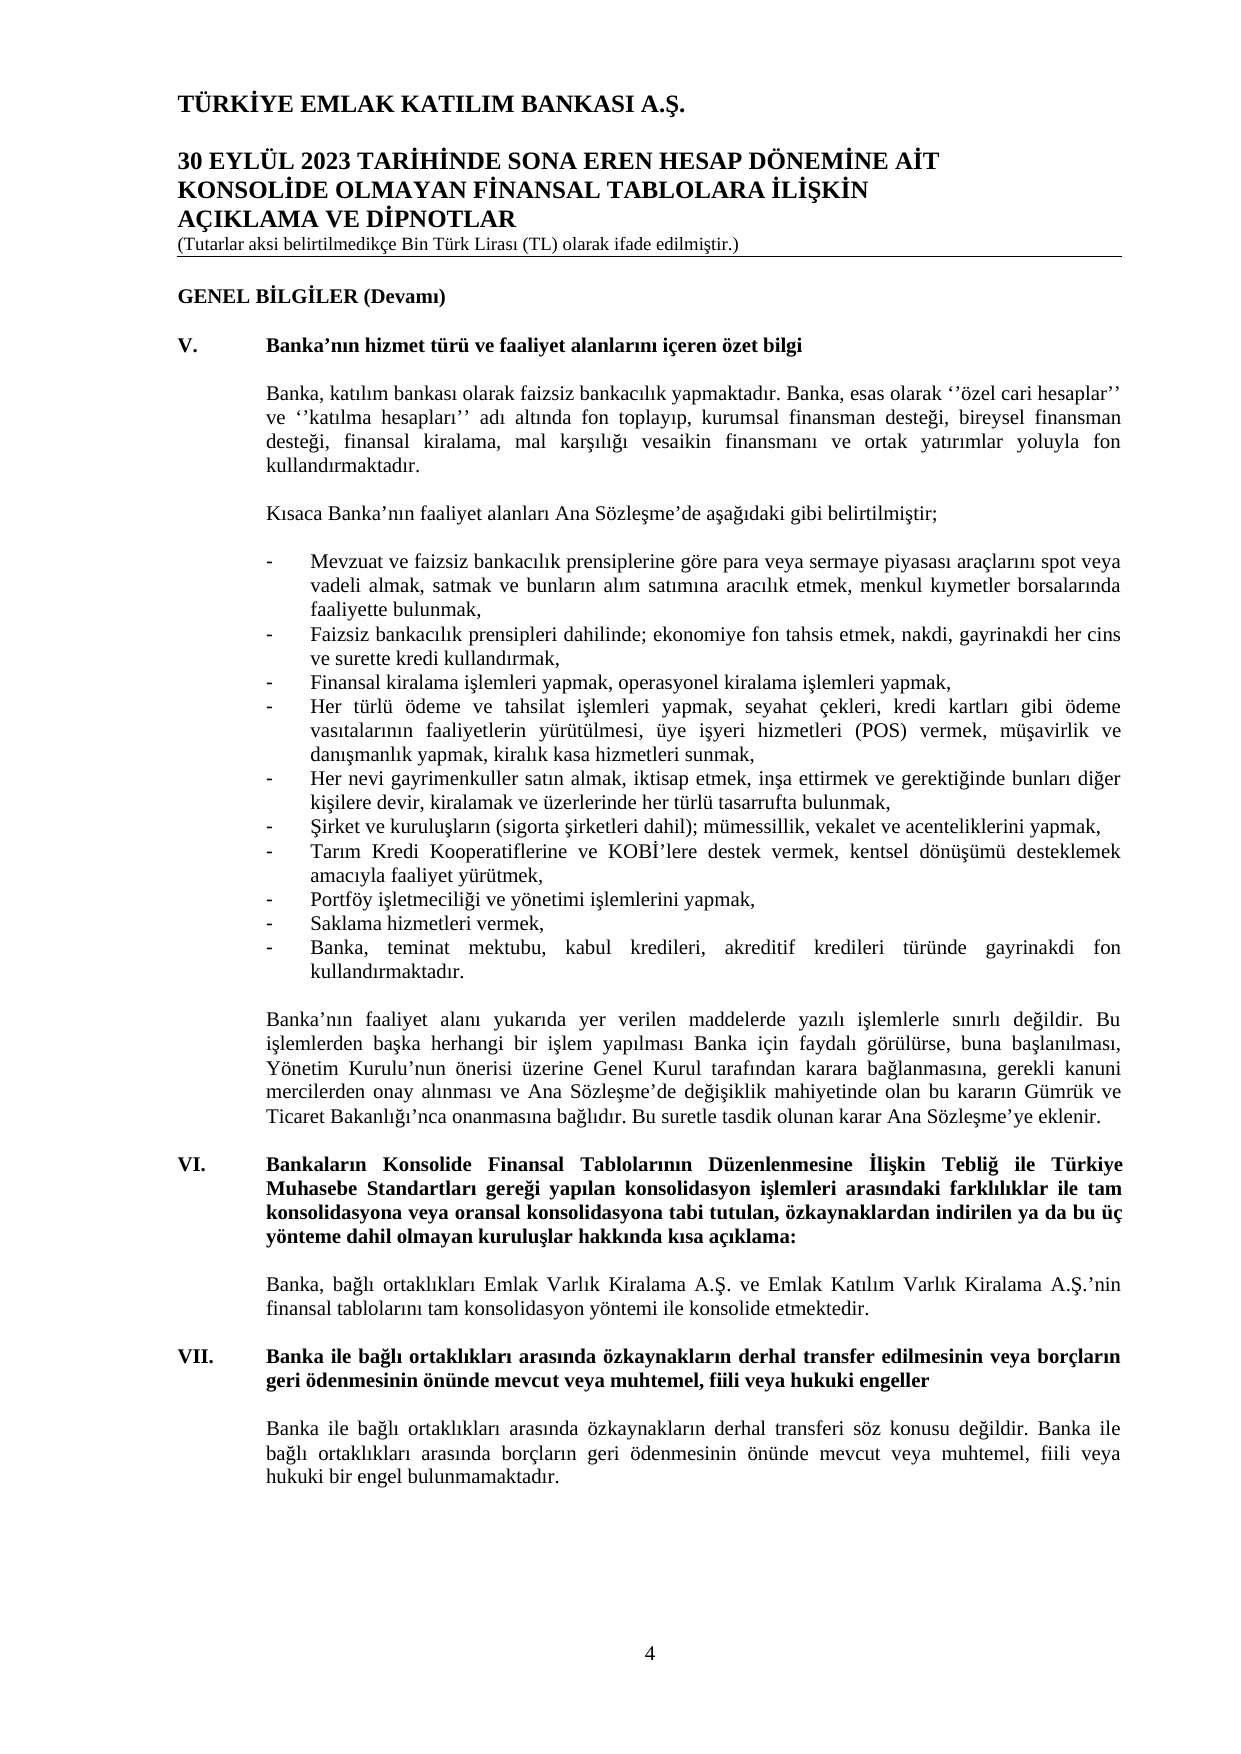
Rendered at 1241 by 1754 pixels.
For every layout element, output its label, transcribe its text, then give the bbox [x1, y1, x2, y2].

list Her nevi gayrimenkuller satın almak, iktisap etmek, inşa ettirmek ve gerektiğinde bunları diğer kişilere devir, kiralamak ve üzerlerinde her türlü tasarrufta bulunmak, [266, 766, 1122, 814]
text Banka ile bağlı ortaklıkları arasında özkaynakların derhal transferi söz konusu değildir. Banka ile bağlı ortaklıkları arasında borçların geri ödenmesinin önünde mevcut veya muhtemel, fiili veya hukuki bir engel bulunmamaktadır. [266, 1416, 1122, 1488]
list Mevzuat ve faizsiz bankacılık prensiplerine göre para veya sermaye piyasası araçlarını spot veya vadeli almak, satmak ve bunların alım satımına aracılık etmek, menkul kıymetler borsalarında faaliyette bulunmak, [266, 549, 1122, 621]
list Faizsiz bankacılık prensipleri dahilinde; ekonomiye fon tahsis etmek, nakdi, gayrinakdi her cins ve surette kredi kullandırmak, [266, 621, 1122, 669]
list Her türlü ödeme ve tahsilat işlemleri yapmak, seyahat çekleri, kredi kartları gibi ödeme vasıtalarının faaliyetlerin yürütülmesi, üye işyeri hizmetleri (POS) vermek, müşavirlik ve danışmanlık yapmak, kiralık kasa hizmetleri sunmak, [266, 694, 1122, 766]
text GENEL BİLGİLER (Devamı) [177, 286, 1122, 308]
list Şirket ve kuruluşların (sigorta şirketleri dahil); mümessillik, vekalet ve acenteliklerini yapmak, [266, 814, 1122, 838]
list Banka’nın hizmet türü ve faaliyet alanlarını içeren özet bilgi [177, 332, 1122, 357]
text Banka’nın faaliyet alanı yukarıda yer verilen maddelerde yazılı işlemlerle sınırlı değildir. Bu işlemlerden başka herhangi bir işlem yapılması Banka için faydalı görülürse, buna başlanılması, Yönetim Kurulu’nun önerisi üzerine Genel Kurul tarafından karara bağlanmasına, gerekli kanuni mercilerden onay alınması ve Ana Sözleşme’de değişiklik mahiyetinde olan bu kararın Gümrük ve Ticaret Bakanlığı’nca onanmasına bağlıdır. Bu suretle tasdik olunan karar Ana Sözleşme’ye eklenir. [266, 1007, 1122, 1128]
list Banka ile bağlı ortaklıkları arasında özkaynakların derhal transfer edilmesinin veya borçların geri ödenmesinin önünde mevcut veya muhtemel, fiili veya hukuki engeller [177, 1344, 1122, 1392]
text Kısaca Banka’nın faaliyet alanları Ana Sözleşme’de aşağıdaki gibi belirtilmiştir; [266, 501, 1122, 525]
text Banka, katılım bankası olarak faizsiz bankacılık yapmaktadır. Banka, esas olarak ‘’özel cari hesaplar’’ ve ‘’katılma hesapları’’ adı altında fon toplayıp, kurumsal finansman desteği, bireysel finansman desteği, finansal kiralama, mal karşılığı vesaikin finansmanı ve ortak yatırımlar yoluyla fon kullandırmaktadır. [266, 381, 1122, 477]
list Tarım Kredi Kooperatiflerine ve KOBİ’lere destek vermek, kentsel dönüşümü desteklemek amacıyla faaliyet yürütmek, [266, 838, 1122, 887]
list Banka, teminat mektubu, kabul kredileri, akreditif kredileri türünde gayrinakdi fon kullandırmaktadır. [266, 935, 1122, 983]
text Banka, bağlı ortaklıkları Emlak Varlık Kiralama A.Ş. ve Emlak Katılım Varlık Kiralama A.Ş.’nin finansal tablolarını tam konsolidasyon yöntemi ile konsolide etmektedir. [266, 1272, 1122, 1320]
list Finansal kiralama işlemleri yapmak, operasyonel kiralama işlemleri yapmak, [266, 669, 1122, 694]
list Bankaların Konsolide Finansal Tablolarının Düzenlenmesine İlişkin Tebliğ ile Türkiye Muhasebe Standartları gereği yapılan konsolidasyon işlemleri arasındaki farklılıklar ile tam konsolidasyona veya oransal konsolidasyona tabi tutulan, özkaynaklardan indirilen ya da bu üç yönteme dahil olmayan kuruluşlar hakkında kısa açıklama: [177, 1152, 1124, 1248]
list Saklama hizmetleri vermek, [266, 911, 1122, 935]
list Portföy işletmeciliği ve yönetimi işlemlerini yapmak, [266, 887, 1122, 911]
